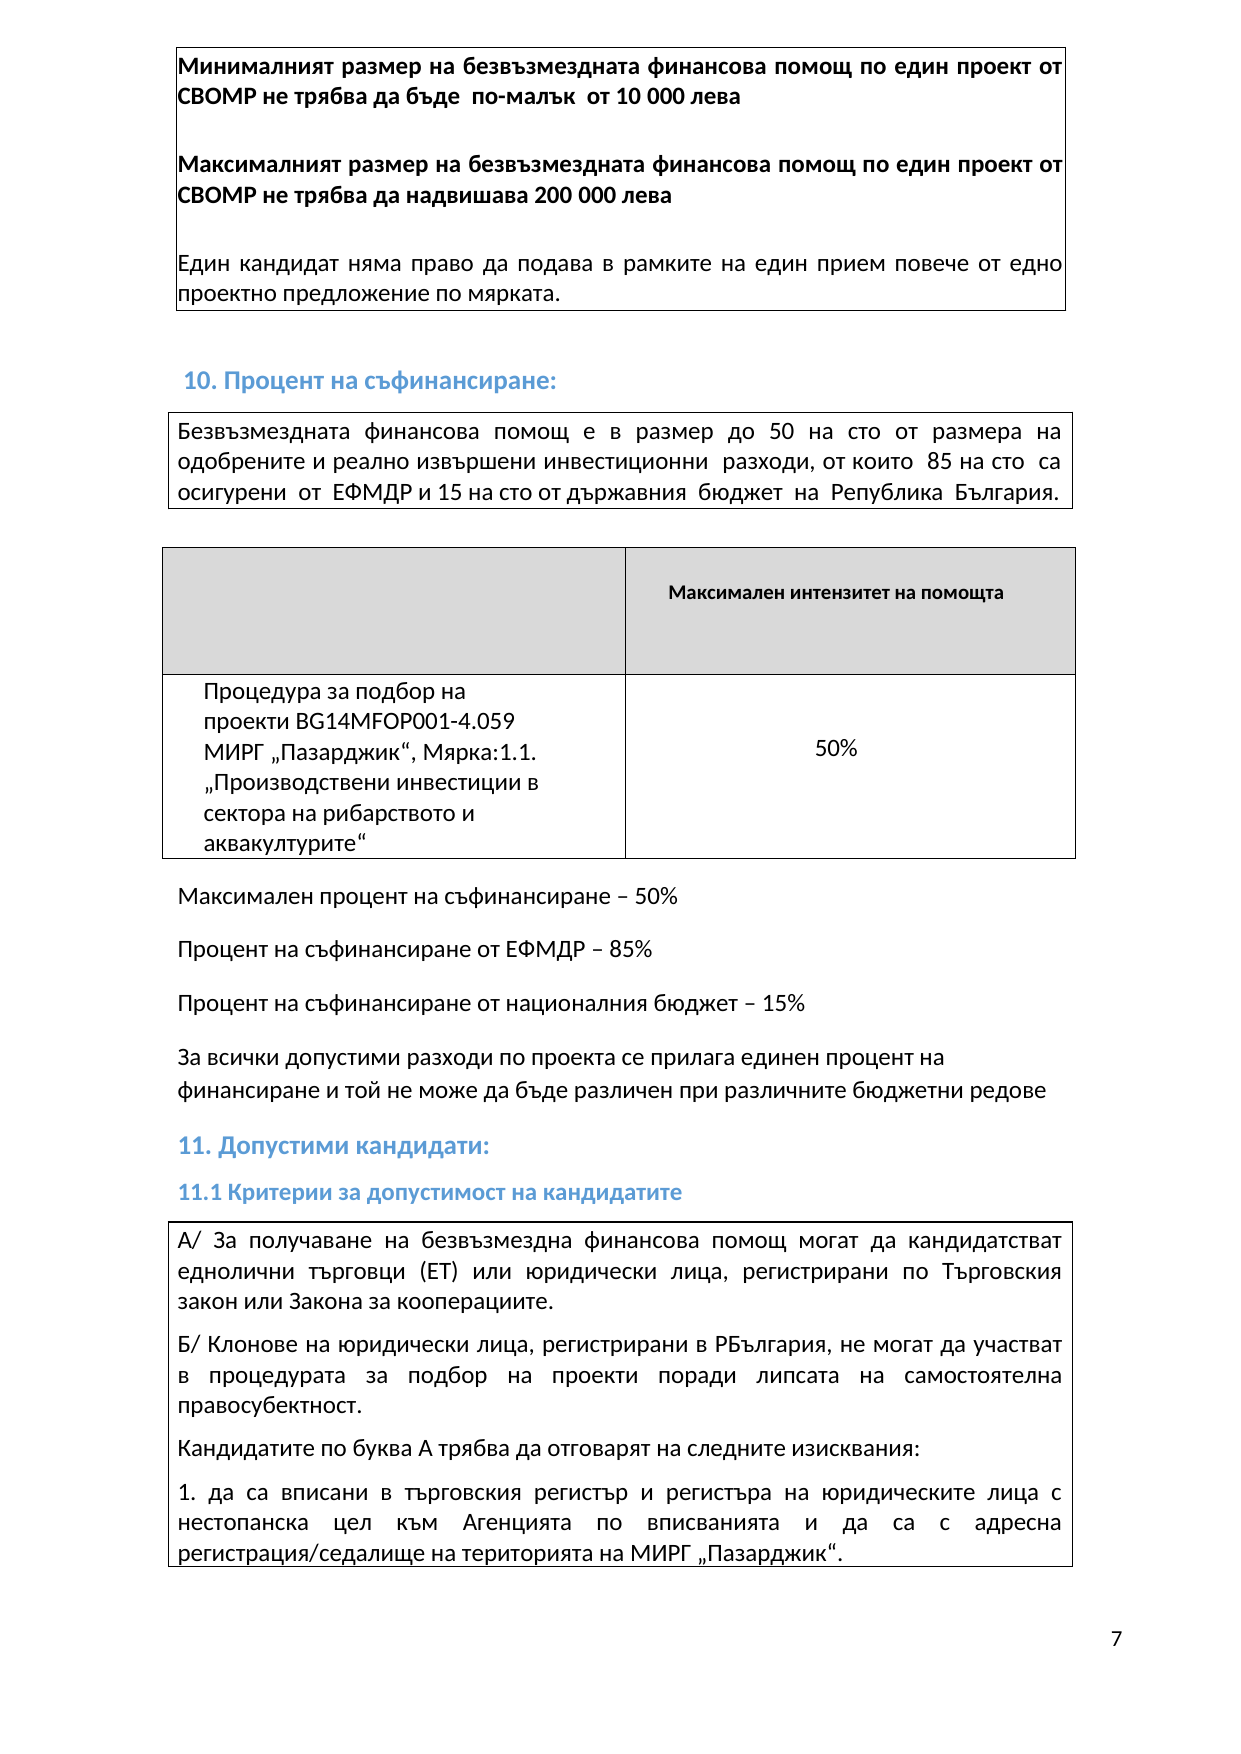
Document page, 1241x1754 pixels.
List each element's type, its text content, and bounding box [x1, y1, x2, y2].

subtitle 11. Допустими кандидати: [177, 1128, 1063, 1161]
table_header Максимален интензитет на помощта [626, 548, 1075, 674]
table_cell Процедура за подбор на проекти BG14MFOP001-4.059 МИРГ „Пазарджик“, Мярка:1.1. „Производствени инвестиции в сектора на рибарството и аквакултурите“ [163, 675, 625, 858]
subtitle Процент на съфинансиране от националния бюджет – 15% [177, 987, 1063, 1018]
text Минималният размер на безвъзмездната финансова помощ по един проект от СВОМР не трябва да бъде по-малък от 10 000 лева [177, 48, 1065, 111]
text Един кандидат няма право да подава в рамките на един прием повече от едно проектно предложение по мярката. [177, 244, 1065, 310]
subtitle За всички допустими разходи по проекта се прилага единен процент на финансиране и той не може да бъде различен при различните бюджетни редове [177, 1041, 1063, 1104]
text Максималният размер на безвъзмездната финансова помощ по един проект от СВОМР не трябва да надвишава 200 000 лева [177, 145, 1065, 209]
list 1. да са вписани в търговския регистър и регистъра на юридическите лица с нестопанска цел към Агенцията по вписванията и да са с адресна регистрация/седалище на територията на МИРГ „Пазарджик“. [169, 1472, 1072, 1566]
subtitle 10. Процент на съфинансиране: [177, 363, 1063, 397]
table_cell 50% [626, 675, 1075, 858]
subtitle Процент на съфинансиране от ЕФМДР – 85% [177, 934, 1063, 964]
list Безвъзмездната финансова помощ е в размер до 50 на сто от размера на одобрените и реално извършени инвестиционни разходи, от които 85 на сто са осигурени от ЕФМДР и 15 на сто от държавния бюджет на Република България. [169, 413, 1072, 508]
list Б/ Клонове на юридически лица, регистрирани в РБългария, не могат да участват в процедурата за подбор на проекти поради липсата на самостоятелна правосубектност. [169, 1325, 1072, 1420]
table_header [163, 548, 625, 674]
list А/ За получаване на безвъзмездна финансова помощ могат да кандидатстват еднолични търговци (ЕТ) или юридически лица, регистрирани по Търговския закон или Закона за кооперациите. [169, 1223, 1072, 1316]
subtitle 11.1 Критерии за допустимост на кандидатите [177, 1176, 1063, 1206]
list Кандидатите по буква А трябва да отговарят на следните изисквания: [169, 1429, 1072, 1463]
subtitle Максимален процент на съфинансиране – 50% [177, 880, 1063, 910]
